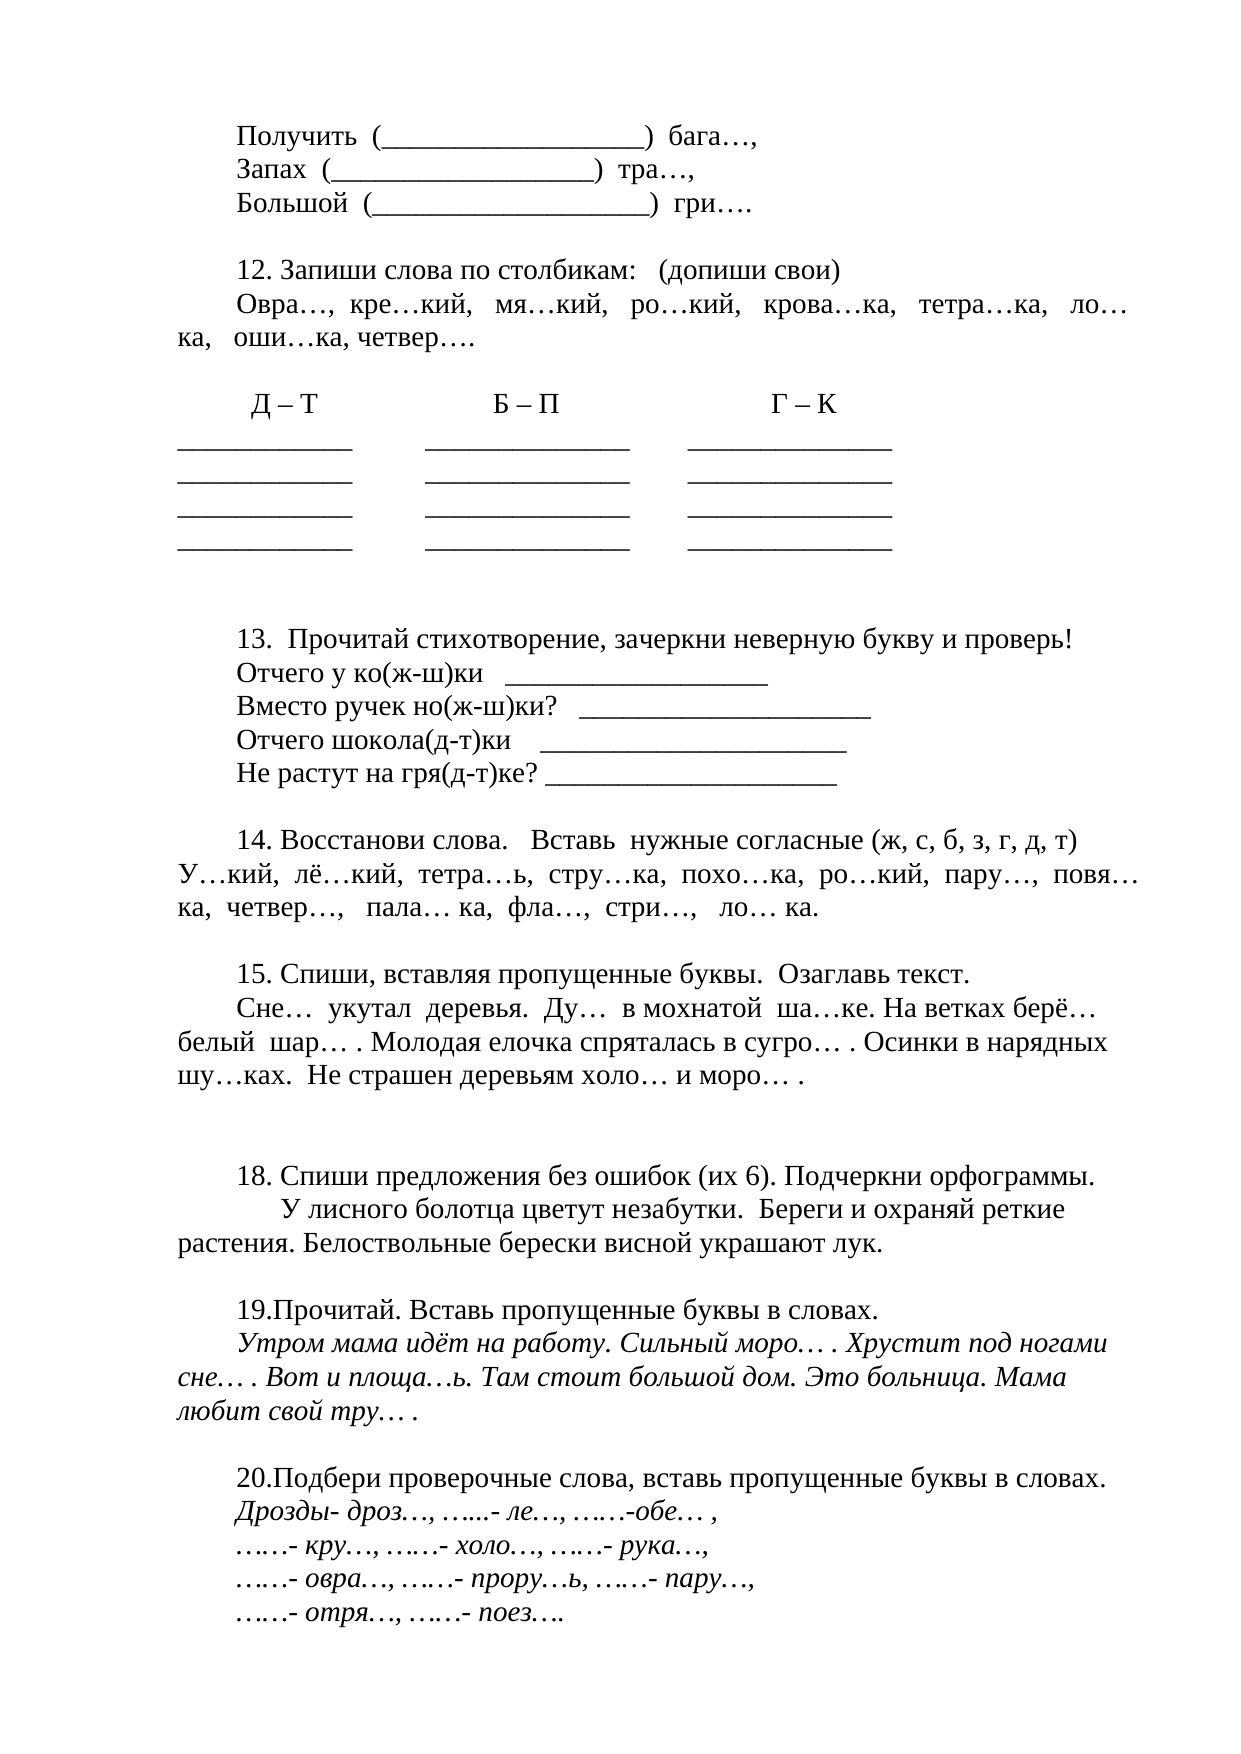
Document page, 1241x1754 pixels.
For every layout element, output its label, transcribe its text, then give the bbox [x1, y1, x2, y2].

text Не растут на гря(д-т)ке? ____________________ [177, 755, 1152, 789]
text ____________ ______________ ______________ [177, 420, 1152, 453]
text Большой (___________________) гри…. [177, 185, 1152, 219]
text ____________ ______________ ______________ [177, 453, 1152, 487]
text Утром мама идёт на работу. Сильный моро… . Хрустит под ногами сне… . Вот и площа…ь. Там стоит большой дом. Это больница. Мама любит свой тру… . [177, 1326, 1152, 1426]
text Сне… укутал деревья. Ду… в мохнатой ша…ке. На ветках берё… белый шар… . Молодая елочка спряталась в сугро… . Осинки в нарядных шу…ках. Не страшен деревьям холо… и моро… . [177, 990, 1152, 1091]
text Запах (__________________) тра…, [177, 152, 1152, 185]
text 19.Прочитай. Вставь пропущенные буквы в словах. [177, 1292, 1152, 1326]
text 18. Спиши предложения без ошибок (их 6). Подчеркни орфограммы. [177, 1158, 1152, 1191]
text Овра…, кре…кий, мя…кий, ро…кий, крова…ка, тетра…ка, ло…ка, оши…ка, четвер…. [177, 286, 1152, 353]
text ……- кру…, ……- холо…, ……- рука…, [177, 1527, 1152, 1560]
text Д – Т Б – П Г – К [177, 386, 1152, 420]
text Получить (__________________) бага…, [177, 118, 1152, 152]
text 12. Запиши слова по столбикам: (допиши свои) [177, 252, 1152, 286]
text ____________ ______________ ______________ [177, 487, 1152, 521]
text Отчего шокола(д-т)ки _____________________ [177, 722, 1152, 755]
text ……- отря…, ……- поез…. [177, 1594, 1152, 1627]
text Отчего у ко(ж-ш)ки __________________ [177, 655, 1152, 688]
text 20.Подбери проверочные слова, вставь пропущенные буквы в словах. [177, 1460, 1152, 1493]
text 14. Восстанови слова. Вставь нужные согласные (ж, с, б, з, г, д, т) У…кий, лё…кий, тетра…ь, стру…ка, похо…ка, ро…кий, пару…, повя…ка, четвер…, пала… ка, фла…, стри…, ло… ка. [177, 822, 1152, 923]
text ____________ ______________ ______________ [177, 521, 1152, 554]
text ……- овра…, ……- прору…ь, ……- пару…, [177, 1560, 1152, 1594]
text Вместо ручек но(ж-ш)ки? ____________________ [177, 688, 1152, 722]
text 13. Прочитай стихотворение, зачеркни неверную букву и проверь! [177, 621, 1152, 655]
text У лисного болотца цветут незабутки. Береги и охраняй реткие растения. Белоствольные берески висной украшают лук. [177, 1191, 1152, 1258]
text 15. Спиши, вставляя пропущенные буквы. Озаглавь текст. [177, 957, 1152, 990]
text Дрозды- дроз…, …...- ле…, ……-обе… , [177, 1493, 1152, 1527]
